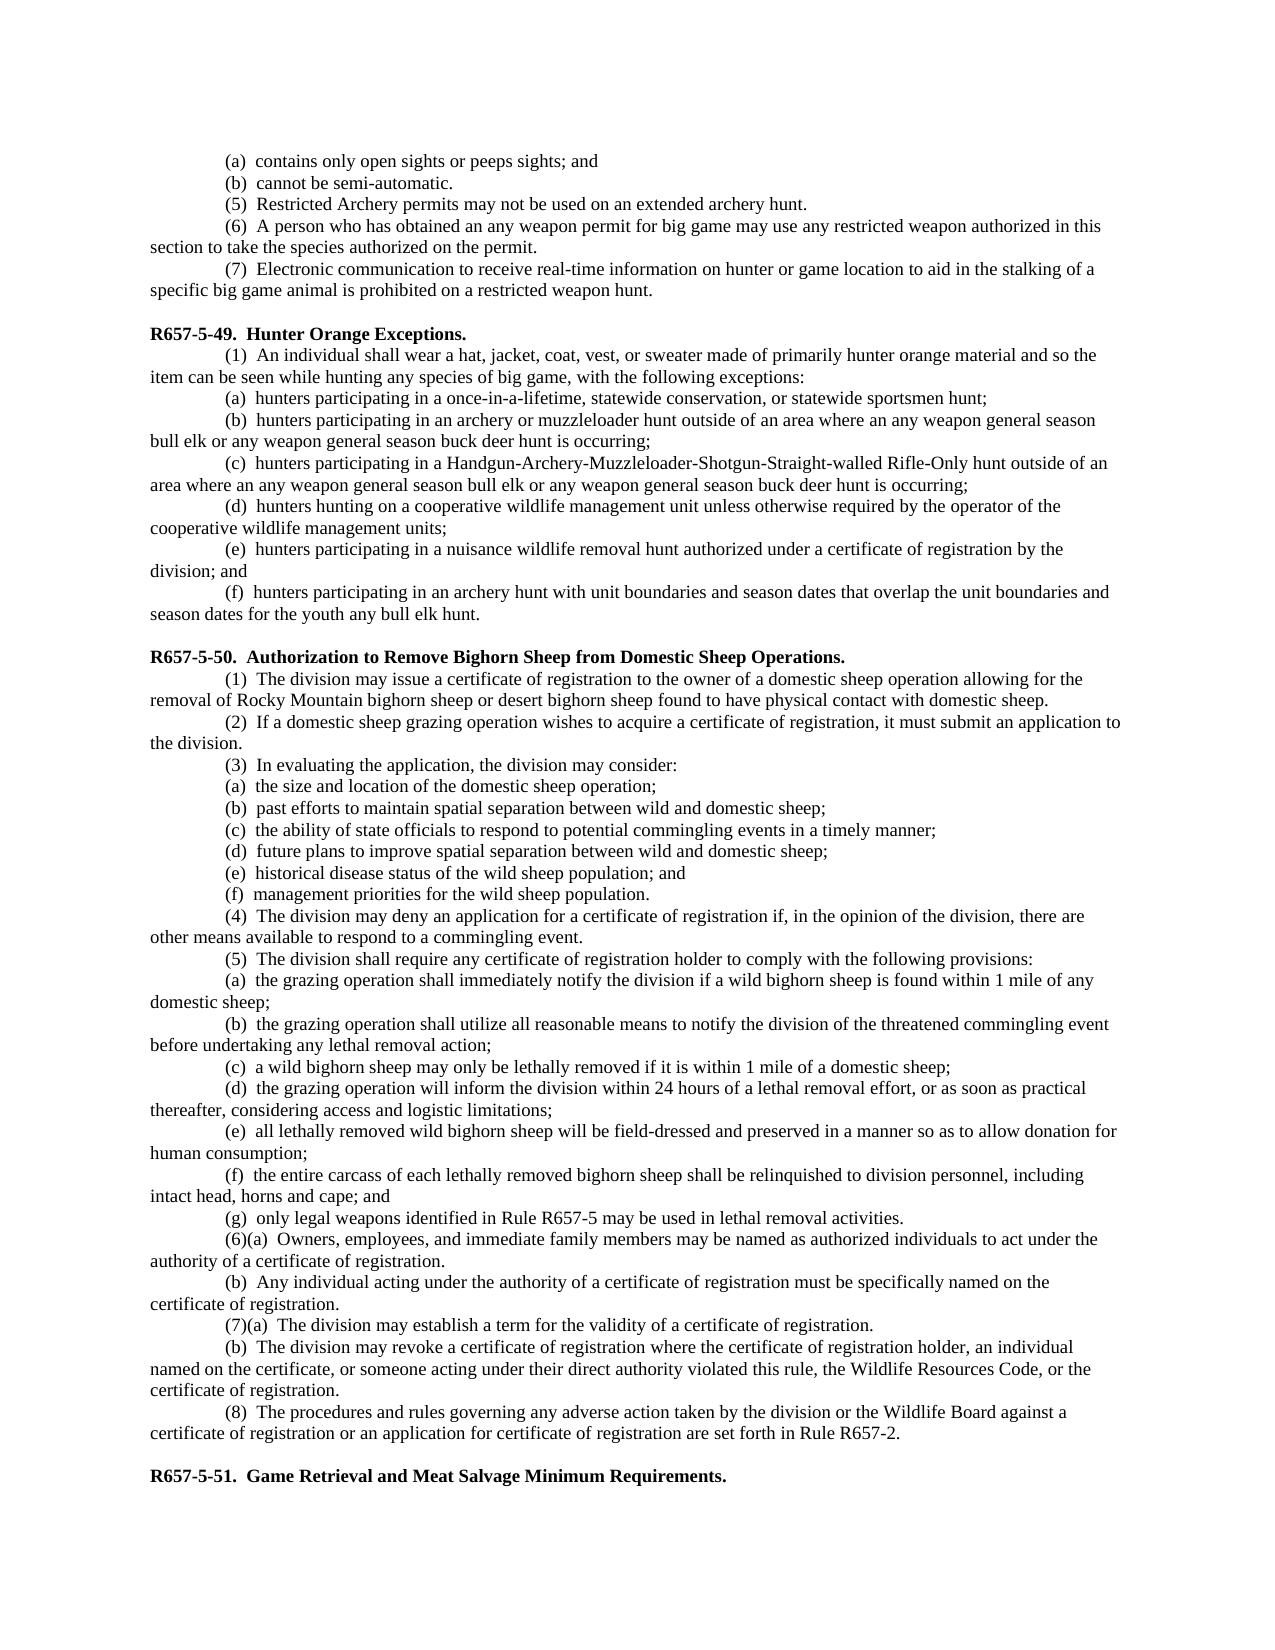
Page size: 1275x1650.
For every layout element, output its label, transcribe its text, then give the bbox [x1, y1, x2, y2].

text R657-5-50. Authorization to Remove Bighorn Sheep from Domestic Sheep Operations. [150, 646, 1125, 667]
text (b) cannot be semi-automatic. [150, 172, 1125, 193]
text (f) hunters participating in an archery hunt with unit boundaries and season dates that overlap the unit boundaries and season dates for the youth any bull elk hunt. [150, 581, 1125, 624]
text (b) the grazing operation shall utilize all reasonable means to notify the division of the threatened commingling event before undertaking any lethal removal action; [150, 1012, 1125, 1056]
text (e) all lethally removed wild bighorn sheep will be field-dressed and preserved in a manner so as to allow donation for human consumption; [150, 1120, 1125, 1163]
text (b) hunters participating in an archery or muzzleloader hunt outside of an area where an any weapon general season bull elk or any weapon general season buck deer hunt is occurring; [150, 409, 1125, 452]
text (c) hunters participating in a Handgun-Archery-Muzzleloader-Shotgun-Straight-walled Rifle-Only hunt outside of an area where an any weapon general season bull elk or any weapon general season buck deer hunt is occurring; [150, 452, 1125, 495]
text (4) The division may deny an application for a certificate of registration if, in the opinion of the division, there are other means available to respond to a commingling event. [150, 905, 1125, 948]
text (7)(a) The division may establish a term for the validity of a certificate of registration. [150, 1314, 1125, 1336]
text (a) the grazing operation shall immediately notify the division if a wild bighorn sheep is found within 1 mile of any domestic sheep; [150, 969, 1125, 1012]
text (b) Any individual acting under the authority of a certificate of registration must be specifically named on the certificate of registration. [150, 1271, 1125, 1314]
text (b) The division may revoke a certificate of registration where the certificate of registration holder, an individual named on the certificate, or someone acting under their direct authority violated this rule, the Wildlife Resources Code, or the certificate of registration. [150, 1336, 1125, 1401]
text (a) the size and location of the domestic sheep operation; [150, 775, 1125, 797]
text (5) The division shall require any certificate of registration holder to comply with the following provisions: [150, 948, 1125, 969]
text R657-5-49. Hunter Orange Exceptions. [150, 322, 1125, 344]
text (e) historical disease status of the wild sheep population; and [150, 862, 1125, 883]
text (5) Restricted Archery permits may not be used on an extended archery hunt. [150, 193, 1125, 215]
text (2) If a domestic sheep grazing operation wishes to acquire a certificate of registration, it must submit an application to the division. [150, 711, 1125, 754]
text (8) The procedures and rules governing any adverse action taken by the division or the Wildlife Board against a certificate of registration or an application for certificate of registration are set forth in Rule R657-2. [150, 1401, 1125, 1444]
text (a) contains only open sights or peeps sights; and [150, 150, 1125, 172]
text (d) future plans to improve spatial separation between wild and domestic sheep; [150, 840, 1125, 862]
text (d) the grazing operation will inform the division within 24 hours of a lethal removal effort, or as soon as practical thereafter, considering access and logistic limitations; [150, 1077, 1125, 1120]
text (6) A person who has obtained an any weapon permit for big game may use any restricted weapon authorized in this section to take the species authorized on the permit. [150, 215, 1125, 258]
text (6)(a) Owners, employees, and immediate family members may be named as authorized individuals to act under the authority of a certificate of registration. [150, 1228, 1125, 1271]
text R657-5-51. Game Retrieval and Meat Salvage Minimum Requirements. [150, 1465, 1125, 1487]
text (c) a wild bighorn sheep may only be lethally removed if it is within 1 mile of a domestic sheep; [150, 1056, 1125, 1077]
text (b) past efforts to maintain spatial separation between wild and domestic sheep; [150, 797, 1125, 818]
text (1) An individual shall wear a hat, jacket, coat, vest, or sweater made of primarily hunter orange material and so the item can be seen while hunting any species of big game, with the following exceptions: [150, 344, 1125, 387]
text (7) Electronic communication to receive real-time information on hunter or game location to aid in the stalking of a specific big game animal is prohibited on a restricted weapon hunt. [150, 258, 1125, 301]
text (g) only legal weapons identified in Rule R657-5 may be used in lethal removal activities. [150, 1207, 1125, 1228]
text (e) hunters participating in a nuisance wildlife removal hunt authorized under a certificate of registration by the division; and [150, 538, 1125, 581]
text (a) hunters participating in a once-in-a-lifetime, statewide conservation, or statewide sportsmen hunt; [150, 387, 1125, 409]
text (3) In evaluating the application, the division may consider: [150, 754, 1125, 775]
text (f) the entire carcass of each lethally removed bighorn sheep shall be relinquished to division personnel, including intact head, horns and cape; and [150, 1163, 1125, 1207]
text (1) The division may issue a certificate of registration to the owner of a domestic sheep operation allowing for the removal of Rocky Mountain bighorn sheep or desert bighorn sheep found to have physical contact with domestic sheep. [150, 667, 1125, 711]
text (c) the ability of state officials to respond to potential commingling events in a timely manner; [150, 818, 1125, 840]
text (f) management priorities for the wild sheep population. [150, 883, 1125, 905]
text (d) hunters hunting on a cooperative wildlife management unit unless otherwise required by the operator of the cooperative wildlife management units; [150, 495, 1125, 538]
